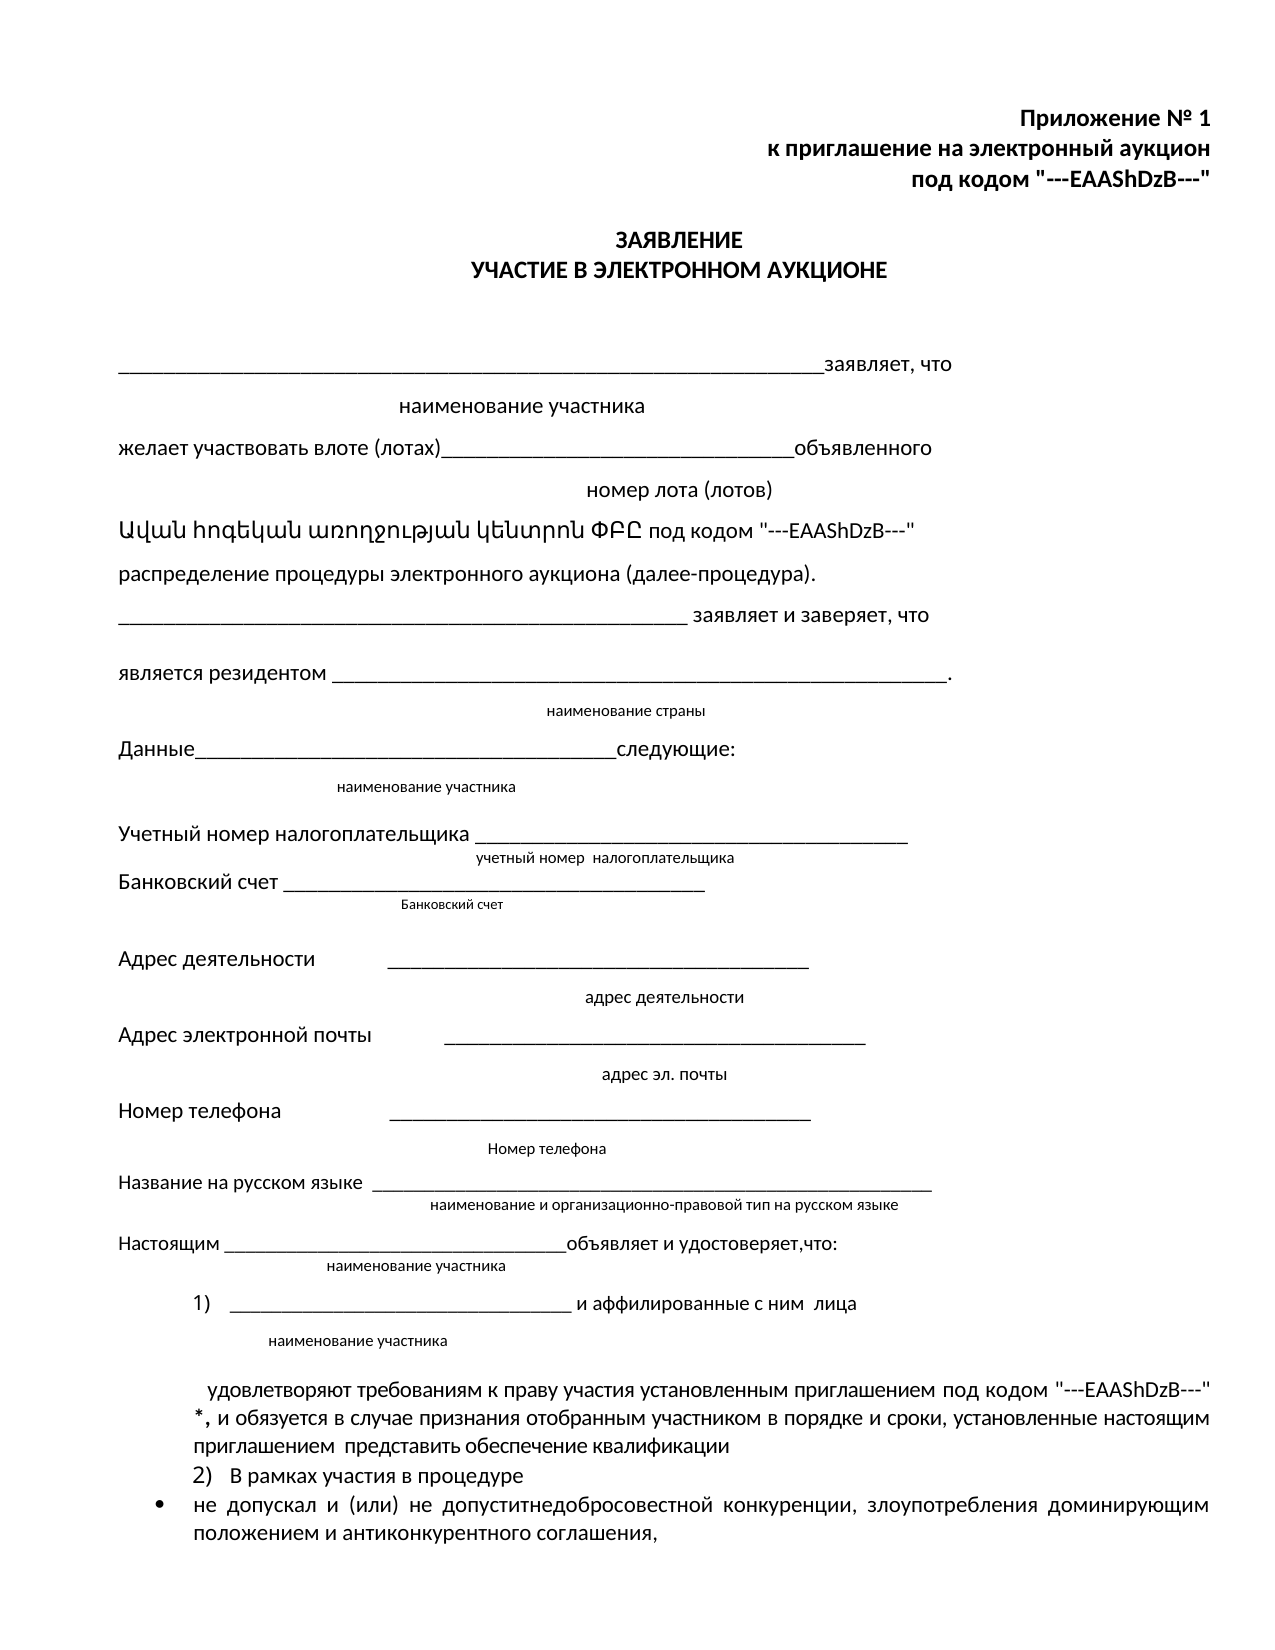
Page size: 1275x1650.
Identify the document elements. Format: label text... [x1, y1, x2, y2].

list _________________________________ и аффилированные с ним лица [192, 1288, 1211, 1317]
list удовлетворяют требованиям к праву участия установленным приглашением под кодом "---EAAShDzB---" *, и обязуется в случае признания отобранным участником в порядке и сроки, установленные настоящим приглашением представить обеспечение квалификации [193, 1375, 1211, 1459]
text __________________________________________________ заявляет и заверяет, что [118, 601, 1211, 629]
text адрес деятельности [118, 986, 1211, 1009]
text учетный номер налогоплательщика [118, 847, 1211, 867]
text наименование страны [546, 700, 1211, 720]
text Банковский счет _____________________________________ [118, 867, 1211, 896]
text Адрес электронной почты _____________________________________ [118, 1020, 1211, 1048]
text желает участвовать влоте (лотах)_______________________________объявленного [118, 433, 1211, 461]
list В рамках участия в процедуре [192, 1459, 1211, 1490]
text распределение процедуры электронного аукциона (далее-процедура). [118, 559, 1211, 587]
text Настоящим _________________________________объявляет и удостоверяет,что: [118, 1230, 1211, 1255]
text наименование участника [118, 1255, 1211, 1276]
text ______________________________________________________________заявляет, что [118, 349, 1211, 377]
text наименование участника [399, 391, 1211, 419]
list не допускал и (или) не допуститнедобросовестной конкуренции, злоупотребления доминирующим положением и антиконкурентного соглашения, [156, 1490, 1211, 1546]
text наименование и организационно-правовой тип на русском языке [118, 1194, 1211, 1214]
text Номер телефона _____________________________________ [118, 1096, 1211, 1124]
text Ավան հոգեկան առողջության կենտրոն ՓԲԸ под кодом "---EAAShDzB---" [118, 517, 1211, 545]
text Банковский счет [118, 896, 1211, 913]
text Учетный номер налогоплательщика ______________________________________ [118, 819, 1211, 847]
text Приложение № 1 [118, 102, 1211, 132]
text адрес эл. почты [118, 1062, 1211, 1085]
text Данные_____________________________________следующие: [118, 734, 1211, 762]
text наименование участника [118, 1331, 1211, 1351]
text является резидентом ______________________________________________________. [118, 658, 1211, 686]
text номер лота (лотов) [576, 475, 1211, 503]
text Название на русском языке ______________________________________________________ [118, 1169, 1211, 1194]
text Адрес деятельности _____________________________________ [118, 944, 1211, 972]
text наименование участника [118, 776, 1211, 796]
text к приглашение на электронный аукцион [148, 132, 1211, 163]
text УЧАСТИЕ В ЭЛЕКТРОННОМ АУКЦИОНЕ [148, 254, 1211, 285]
text Номер телефона [487, 1138, 1211, 1159]
text под кодом "---EAAShDzB---" [148, 163, 1211, 193]
text ЗАЯВЛЕНИЕ [148, 224, 1211, 254]
